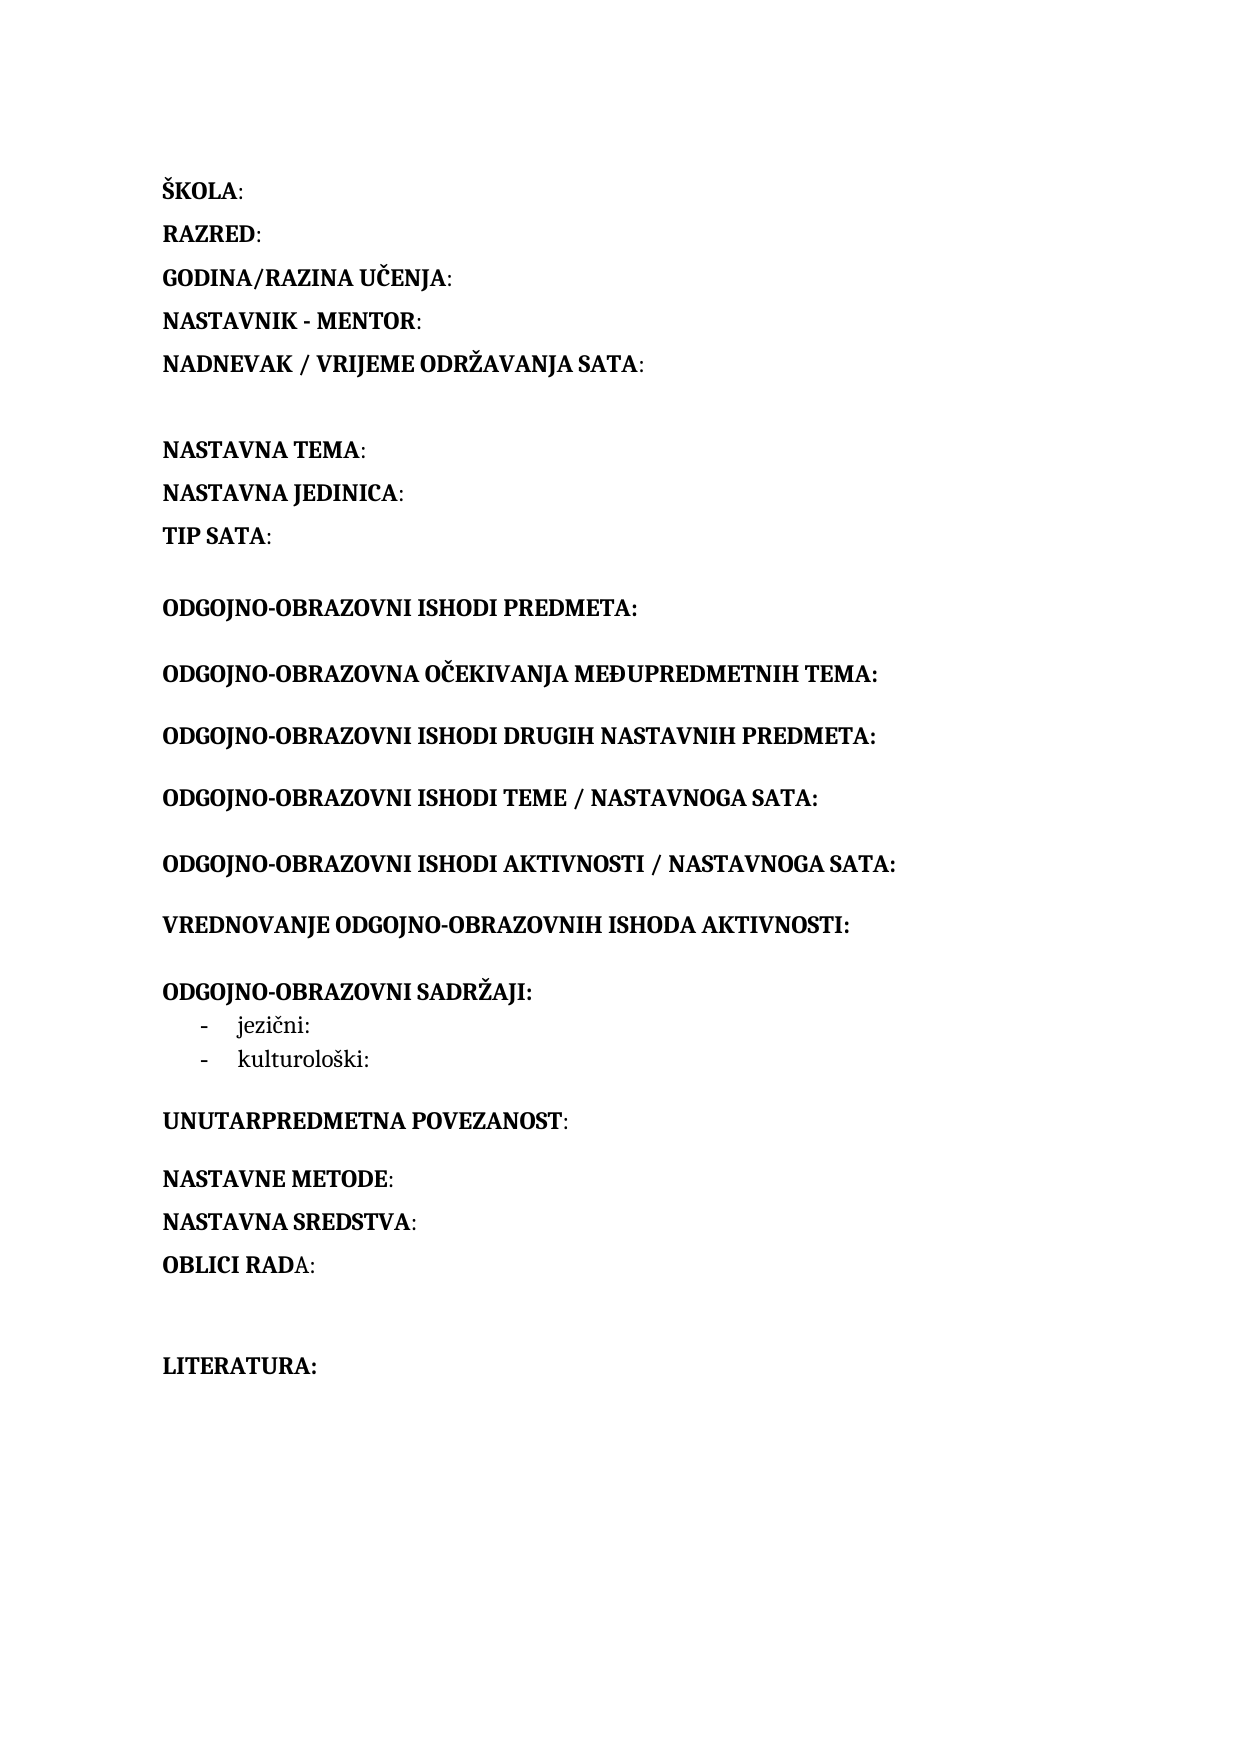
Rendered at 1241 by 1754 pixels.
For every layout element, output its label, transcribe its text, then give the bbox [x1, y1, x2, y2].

text NASTAVNA TEMA: [162, 436, 1093, 465]
text VREDNOVANJE ODGOJNO-OBRAZOVNIH ISHODA AKTIVNOSTI: [162, 911, 1093, 940]
text NASTAVNA SREDSTVA: [162, 1208, 1093, 1237]
text GODINA/RAZINA UČENJA: [162, 263, 1093, 292]
list kulturološki: [200, 1044, 1093, 1074]
text TIP SATA: [162, 522, 1093, 551]
text ODGOJNO-OBRAZOVNI SADRŽAJI: [162, 977, 1093, 1006]
text NASTAVNE METODE: [162, 1165, 1093, 1193]
text RAZRED: [162, 220, 1093, 249]
text NASTAVNA JEDINICA: [162, 479, 1093, 508]
list jezični: [200, 1011, 1093, 1040]
text ODGOJNO-OBRAZOVNI ISHODI AKTIVNOSTI / NASTAVNOGA SATA: [162, 850, 1093, 878]
text LITERATURA: [162, 1352, 1093, 1380]
text OBLICI RADA: [162, 1251, 1093, 1280]
text ODGOJNO-OBRAZOVNI ISHODI PREDMETA: [162, 594, 1093, 623]
text ODGOJNO-OBRAZOVNI ISHODI TEME / NASTAVNOGA SATA: [162, 784, 1093, 812]
text NADNEVAK / VRIJEME ODRŽAVANJA SATA: [162, 350, 1093, 378]
text ODGOJNO-OBRAZOVNA OČEKIVANJA MEĐUPREDMETNIH TEMA: [162, 660, 1093, 689]
text NASTAVNIK - MENTOR: [162, 307, 1093, 335]
text UNUTARPREDMETNA POVEZANOST: [162, 1107, 1093, 1136]
text ŠKOLA: [162, 177, 1093, 206]
text ODGOJNO-OBRAZOVNI ISHODI DRUGIH NASTAVNIH PREDMETA: [162, 722, 1093, 751]
